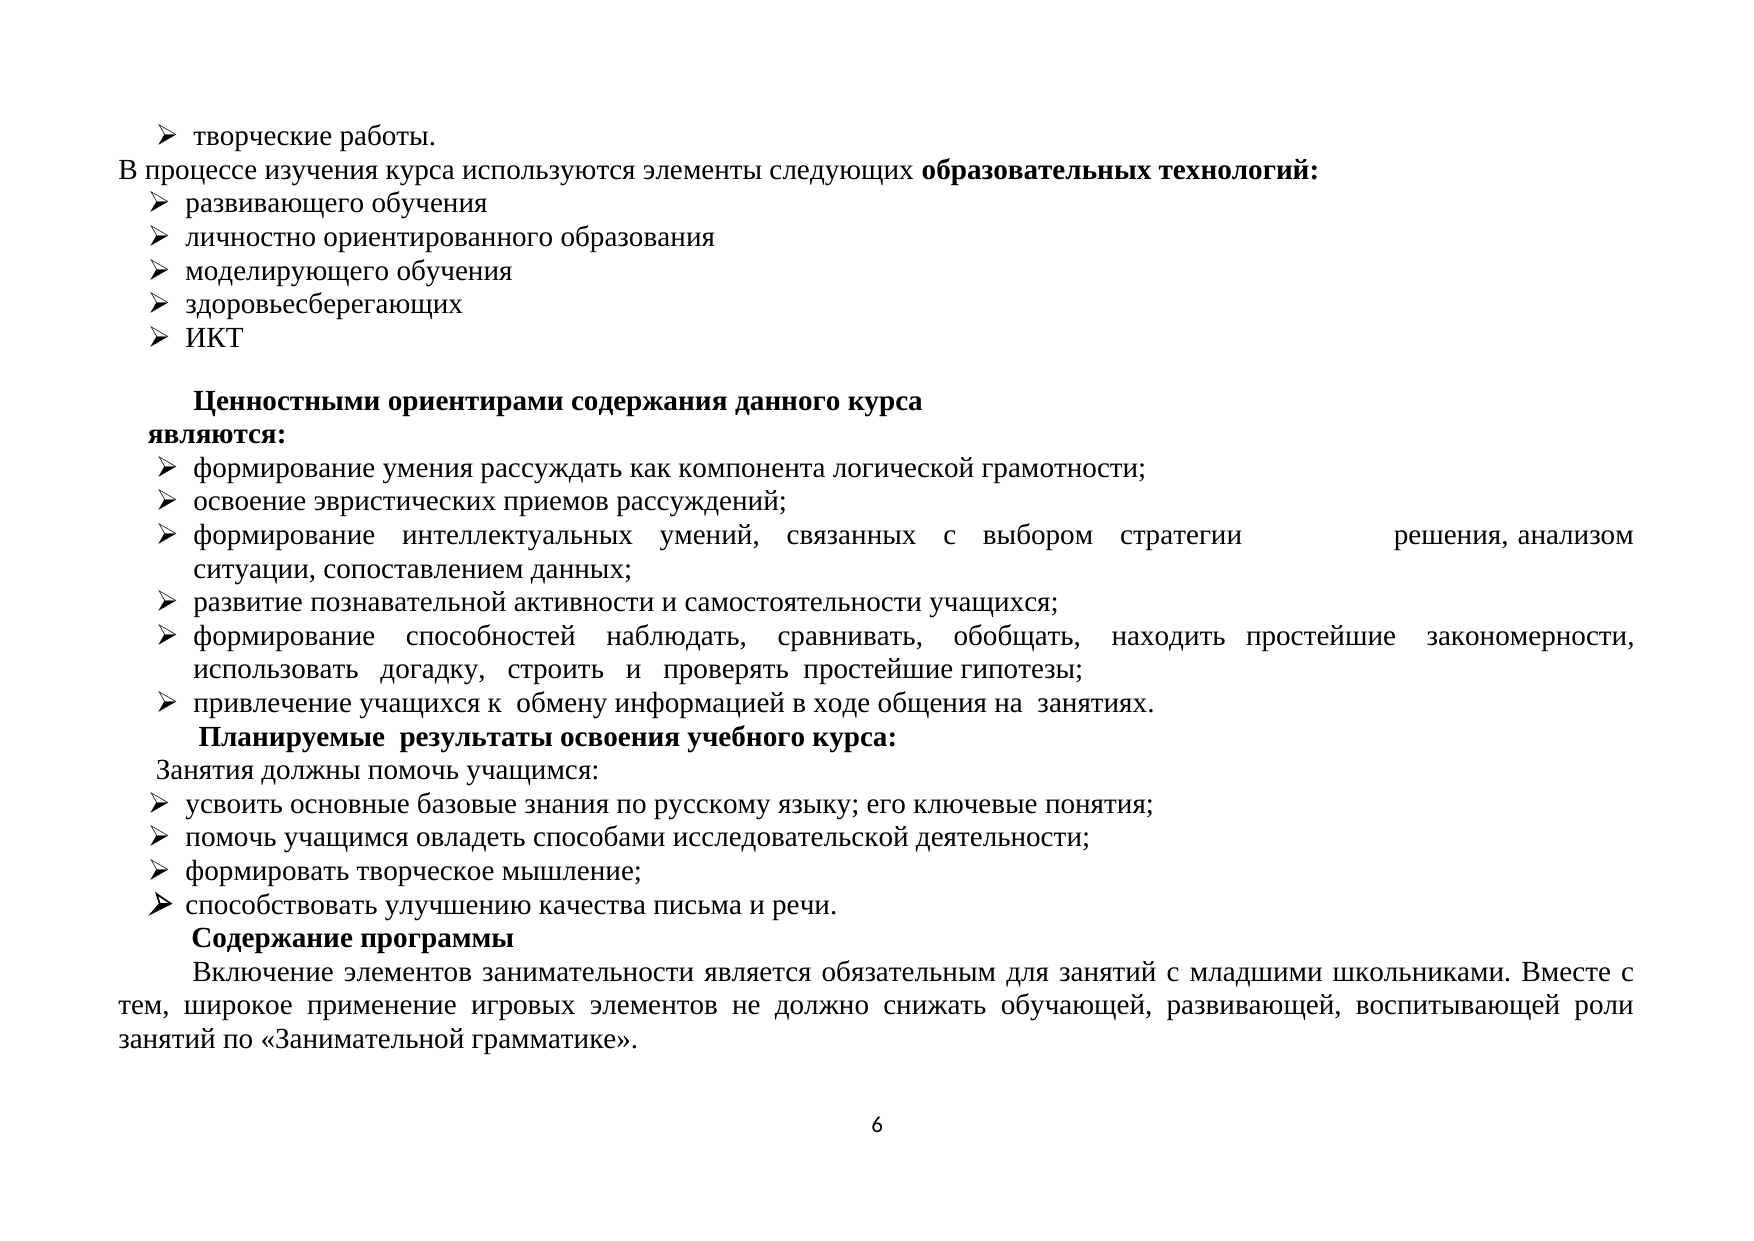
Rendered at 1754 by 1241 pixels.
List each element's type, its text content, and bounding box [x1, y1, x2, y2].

list творческие работы. [156, 118, 1636, 152]
list личностно ориентированного образования [148, 219, 1636, 253]
list развитие познавательной активности и самостоятельности учащихся; [156, 584, 1636, 618]
list моделирующего обучения [148, 253, 1636, 286]
list здоровьесберегающих [148, 286, 1636, 320]
list формирование умения рассуждать как компонента логической грамотности; [156, 450, 1636, 483]
list привлечение учащихся к обмену информацией в ходе общения на занятиях. [156, 685, 1636, 719]
list развивающего обучения [148, 185, 1636, 219]
list формирование интеллектуальных умений, связанных с выбором стратегии решения, анализом ситуации, сопоставлением данных; [156, 517, 1636, 584]
text Занятия должны помочь учащимся: [156, 752, 1636, 786]
list помочь учащимся овладеть способами исследовательской деятельности; [148, 819, 1636, 853]
text Содержание программы [118, 920, 1636, 954]
list способствовать улучшению качества письма и речи. [148, 887, 1636, 920]
text Планируемые результаты освоения учебного курса: [118, 719, 1636, 752]
list освоение эвристических приемов рассуждений; [156, 483, 1636, 517]
text являются: [148, 416, 1636, 450]
list усвоить основные базовые знания по русскому языку; его ключевые понятия; [148, 786, 1636, 819]
list формирование способностей наблюдать, сравнивать, обобщать, находить простейшие закономерности, использовать догадку, строить и проверять простейшие гипотезы; [156, 618, 1636, 685]
text Ценностными ориентирами содержания данного курса [193, 383, 1636, 416]
text В процессе изучения курса используются элементы следующих образовательных технологий: [118, 152, 1636, 185]
text Включение элементов занимательности является обязательным для занятий с младшими школьниками. Вместе с тем, широкое применение игровых элементов не должно снижать обучающей, развивающей, воспитывающей роли занятий по «Занимательной грамматике». [118, 954, 1636, 1054]
list формировать творческое мышление; [148, 853, 1636, 887]
list ИКТ [148, 320, 1636, 353]
